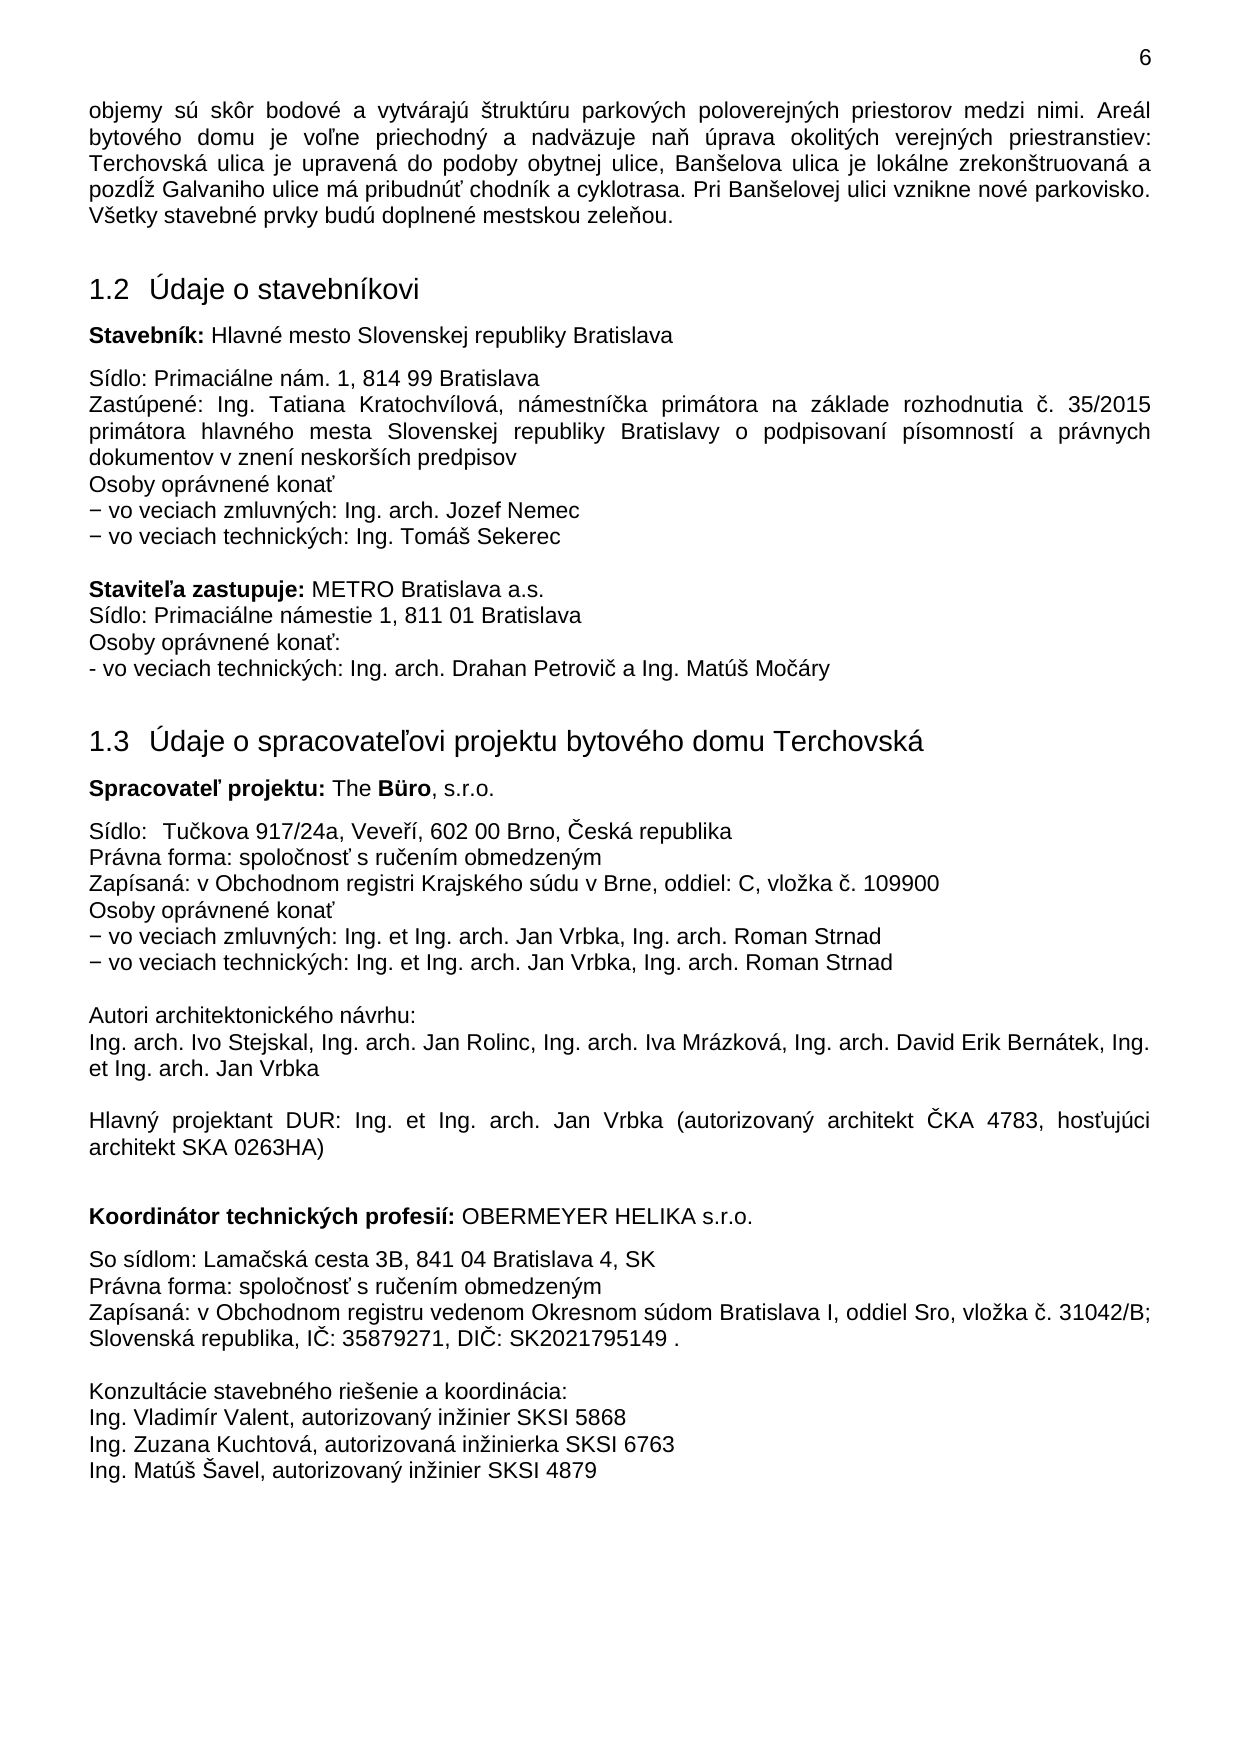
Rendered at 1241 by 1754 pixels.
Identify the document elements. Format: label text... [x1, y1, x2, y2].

text − vo veciach technických: Ing. Tomáš Sekerec [89, 523, 1152, 549]
text Zapísaná: v Obchodnom registri Krajského súdu v Brne, oddiel: C, vložka č. 109900 [89, 870, 1152, 897]
text Právna forma: spoločnosť s ručením obmedzeným [89, 1273, 1152, 1299]
text Ing. arch. Ivo Stejskal, Ing. arch. Jan Rolinc, Ing. arch. Iva Mrázková, Ing. arch. David Erik Bernátek, Ing. et Ing. arch. Jan Vrbka [89, 1028, 1152, 1081]
text Ing. Zuzana Kuchtová, autorizovaná inžinierka SKSI 6763 [89, 1431, 1152, 1457]
text Osoby oprávnené konať [89, 897, 1152, 923]
text Sídlo: Primaciálne nám. 1, 814 99 Bratislava [89, 365, 1152, 391]
text Sídlo: Primaciálne námestie 1, 811 01 Bratislava [89, 602, 1152, 629]
text - vo veciach technických: Ing. arch. Drahan Petrovič a Ing. Matúš Močáry [89, 655, 1152, 681]
text Sídlo: Tučkova 917/24a, Veveří, 602 00 Brno, Česká republika [89, 818, 1152, 844]
text − vo veciach zmluvných: Ing. et Ing. arch. Jan Vrbka, Ing. arch. Roman Strnad [89, 923, 1152, 949]
text Ing. Vladimír Valent, autorizovaný inžinier SKSI 5868 [89, 1404, 1152, 1431]
text Právna forma: spoločnosť s ručením obmedzeným [89, 844, 1152, 870]
text Zastúpené: Ing. Tatiana Kratochvílová, námestníčka primátora na základe rozhodnutia č. 35/2015 primátora hlavného mesta Slovenskej republiky Bratislavy o podpisovaní písomností a právnych dokumentov v znení neskorších predpisov [89, 391, 1152, 471]
text Stavebník: Hlavné mesto Slovenskej republiky Bratislava [89, 322, 1152, 348]
text So sídlom: Lamačská cesta 3B, 841 04 Bratislava 4, SK [89, 1246, 1152, 1273]
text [89, 97, 1152, 229]
text Konzultácie stavebného riešenie a koordinácia: [89, 1378, 1152, 1404]
text Hlavný projektant DUR: Ing. et Ing. arch. Jan Vrbka (autorizovaný architekt ČKA 4783, hosťujúci architekt SKA 0263HA) [89, 1107, 1152, 1160]
text − vo veciach technických: Ing. et Ing. arch. Jan Vrbka, Ing. arch. Roman Strnad [89, 949, 1152, 976]
subtitle Údaje o spracovateľovi projektu bytového domu Terchovská [89, 724, 1152, 758]
text Koordinátor technických profesií: OBERMEYER HELIKA s.r.o. [89, 1203, 1152, 1229]
text Ing. Matúš Šavel, autorizovaný inžinier SKSI 4879 [89, 1457, 1152, 1483]
subtitle Údaje o stavebníkovi [89, 272, 1152, 305]
text − vo veciach zmluvných: Ing. arch. Jozef Nemec [89, 497, 1152, 523]
text Spracovateľ projektu: The Büro, s.r.o. [89, 774, 1152, 801]
text Osoby oprávnené konať [89, 471, 1152, 497]
text Osoby oprávnené konať: [89, 629, 1152, 655]
text Staviteľa zastupuje: METRO Bratislava a.s. [89, 576, 1152, 602]
text Autori architektonického návrhu: [89, 1002, 1152, 1028]
